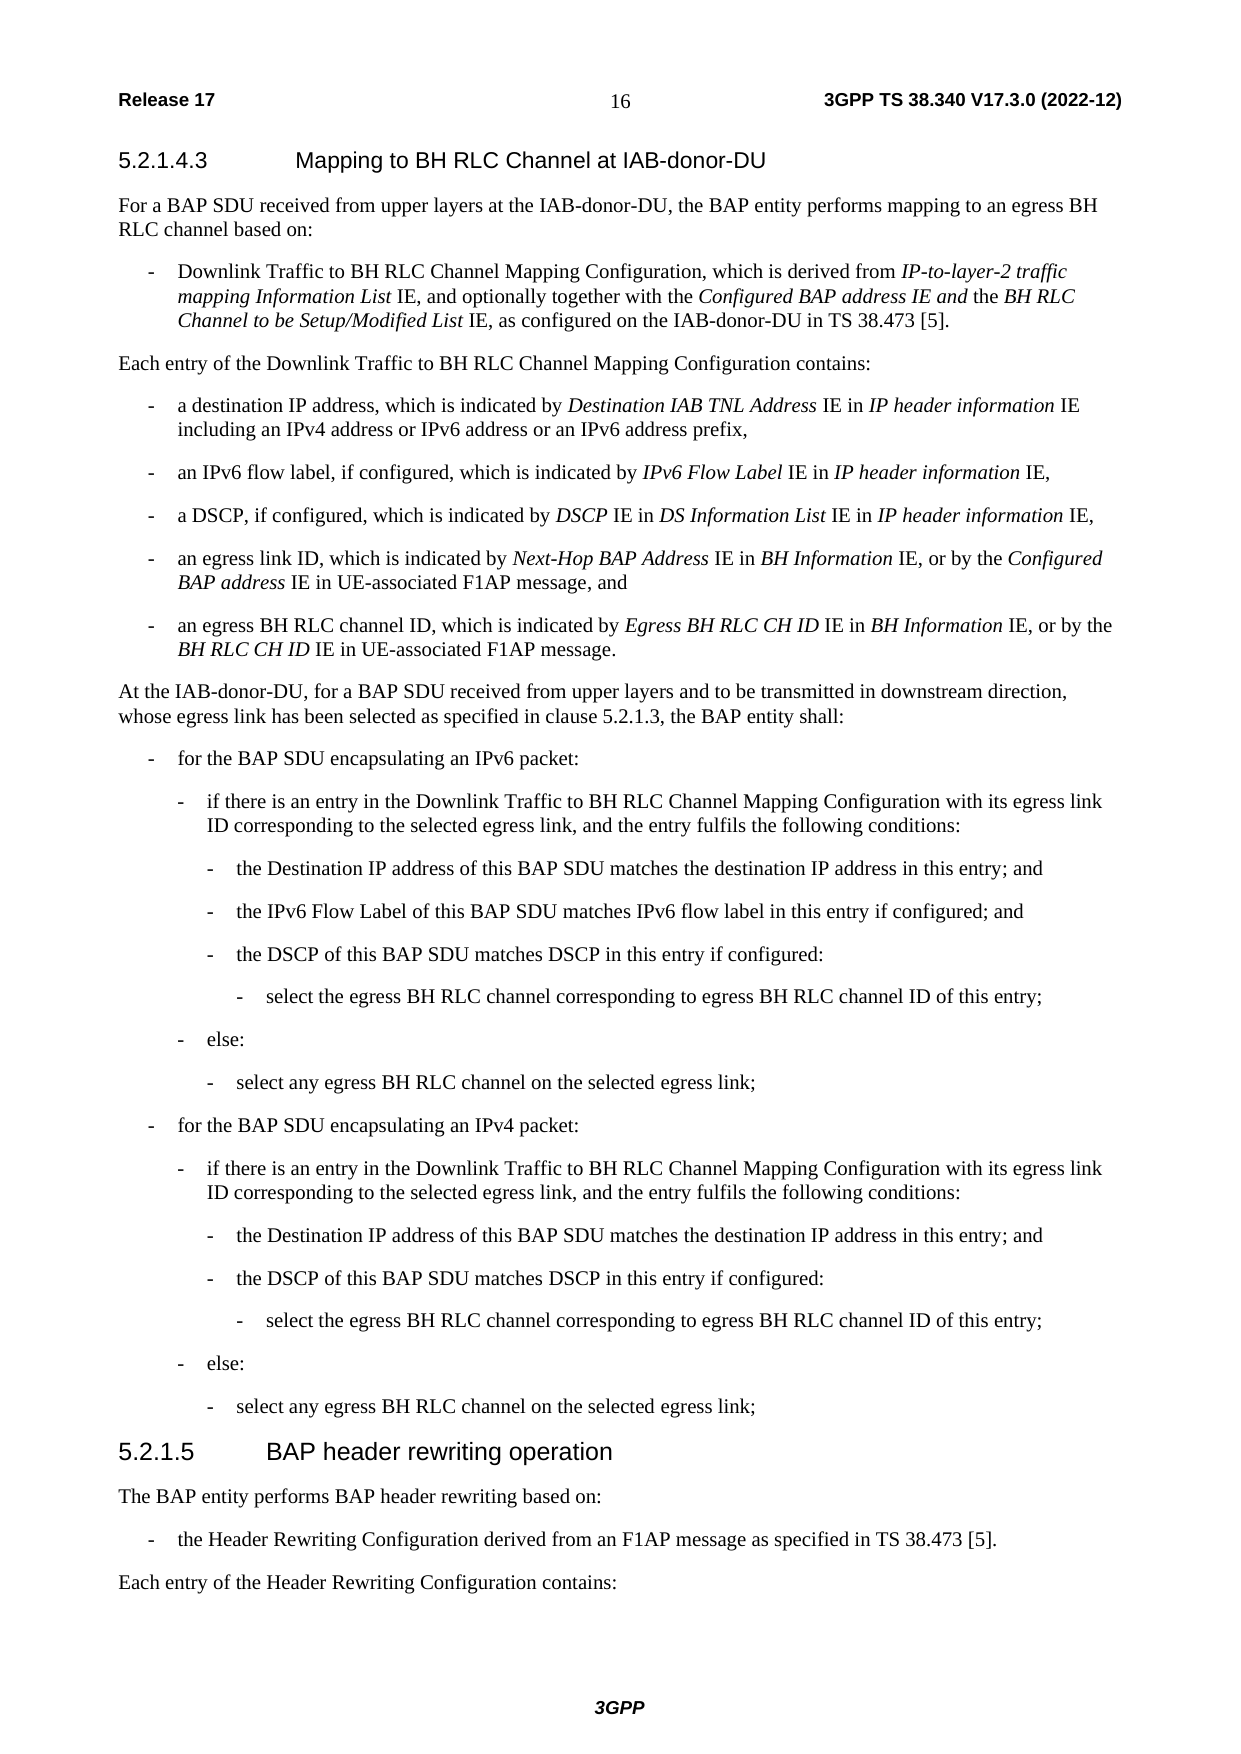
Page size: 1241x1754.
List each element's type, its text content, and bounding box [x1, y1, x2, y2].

text Each entry of the Downlink Traffic to BH RLC Channel Mapping Configuration contains: [118, 350, 1122, 374]
text - an egress BH RLC channel ID, which is indicated by Egress BH RLC CH ID IE in BH Information IE, or by the BH RLC CH ID IE in UE-associated F1AP message. [148, 613, 1122, 661]
text For a BAP SDU received from upper layers at the IAB-donor-DU, the BAP entity performs mapping to an egress BH RLC channel based on: [118, 193, 1122, 241]
text - the Destination IP address of this BAP SDU matches the destination IP address in this entry; and [207, 1223, 1122, 1247]
text - an egress link ID, which is indicated by Next-Hop BAP Address IE in BH Information IE, or by the Configured BAP address IE in UE-associated F1AP message, and [148, 546, 1122, 594]
text - the DSCP of this BAP SDU matches DSCP in this entry if configured: [207, 942, 1122, 966]
text - Downlink Traffic to BH RLC Channel Mapping Configuration, which is derived from IP-to-layer-2 traffic mapping Information List IE, and optionally together with the Configured BAP address IE and the BH RLC Channel to be Setup/Modified List IE, as configured on the IAB-donor-DU in TS 38.473 [5]. [148, 259, 1122, 332]
text - the DSCP of this BAP SDU matches DSCP in this entry if configured: [207, 1265, 1122, 1289]
text - select the egress BH RLC channel corresponding to egress BH RLC channel ID of this entry; [236, 1308, 1122, 1332]
text - if there is an entry in the Downlink Traffic to BH RLC Channel Mapping Configuration with its egress link ID corresponding to the selected egress link, and the entry fulfils the following conditions: [177, 789, 1122, 837]
text Each entry of the Header Rewriting Configuration contains: [118, 1570, 1122, 1594]
text - an IPv6 flow label, if configured, which is indicated by IPv6 Flow Label IE in IP header information IE, [148, 460, 1122, 484]
text - a destination IP address, which is indicated by Destination IAB TNL Address IE in IP header information IE including an IPv4 address or IPv6 address or an IPv6 address prefix, [148, 393, 1122, 441]
text - the IPv6 Flow Label of this BAP SDU matches IPv6 flow label in this entry if configured; and [207, 899, 1122, 923]
subtitle 5.2.1.4.3 Mapping to BH RLC Channel at IAB-donor-DU [118, 147, 1122, 174]
text - for the BAP SDU encapsulating an IPv4 packet: [118, 1113, 1122, 1137]
text The BAP entity performs BAP header rewriting based on: [118, 1484, 1122, 1508]
text - if there is an entry in the Downlink Traffic to BH RLC Channel Mapping Configuration with its egress link ID corresponding to the selected egress link, and the entry fulfils the following conditions: [177, 1156, 1122, 1204]
text - else: [177, 1027, 1122, 1051]
text 5.2.1.5 BAP header rewriting operation [118, 1437, 1122, 1465]
text - the Destination IP address of this BAP SDU matches the destination IP address in this entry; and [207, 856, 1122, 880]
text At the IAB-donor-DU, for a BAP SDU received from upper layers and to be transmitted in downstream direction, whose egress link has been selected as specified in clause 5.2.1.3, the BAP entity shall: [118, 679, 1122, 728]
text - a DSCP, if configured, which is indicated by DSCP IE in DS Information List IE in IP header information IE, [148, 503, 1122, 527]
text - the Header Rewriting Configuration derived from an F1AP message as specified in TS 38.473 [5]. [148, 1527, 1122, 1551]
text - for the BAP SDU encapsulating an IPv6 packet: [118, 746, 1122, 770]
text - select the egress BH RLC channel corresponding to egress BH RLC channel ID of this entry; [236, 984, 1122, 1008]
text - else: [177, 1351, 1122, 1375]
text - select any egress BH RLC channel on the selected egress link; [207, 1070, 1122, 1094]
text - select any egress BH RLC channel on the selected egress link; [207, 1394, 1122, 1418]
